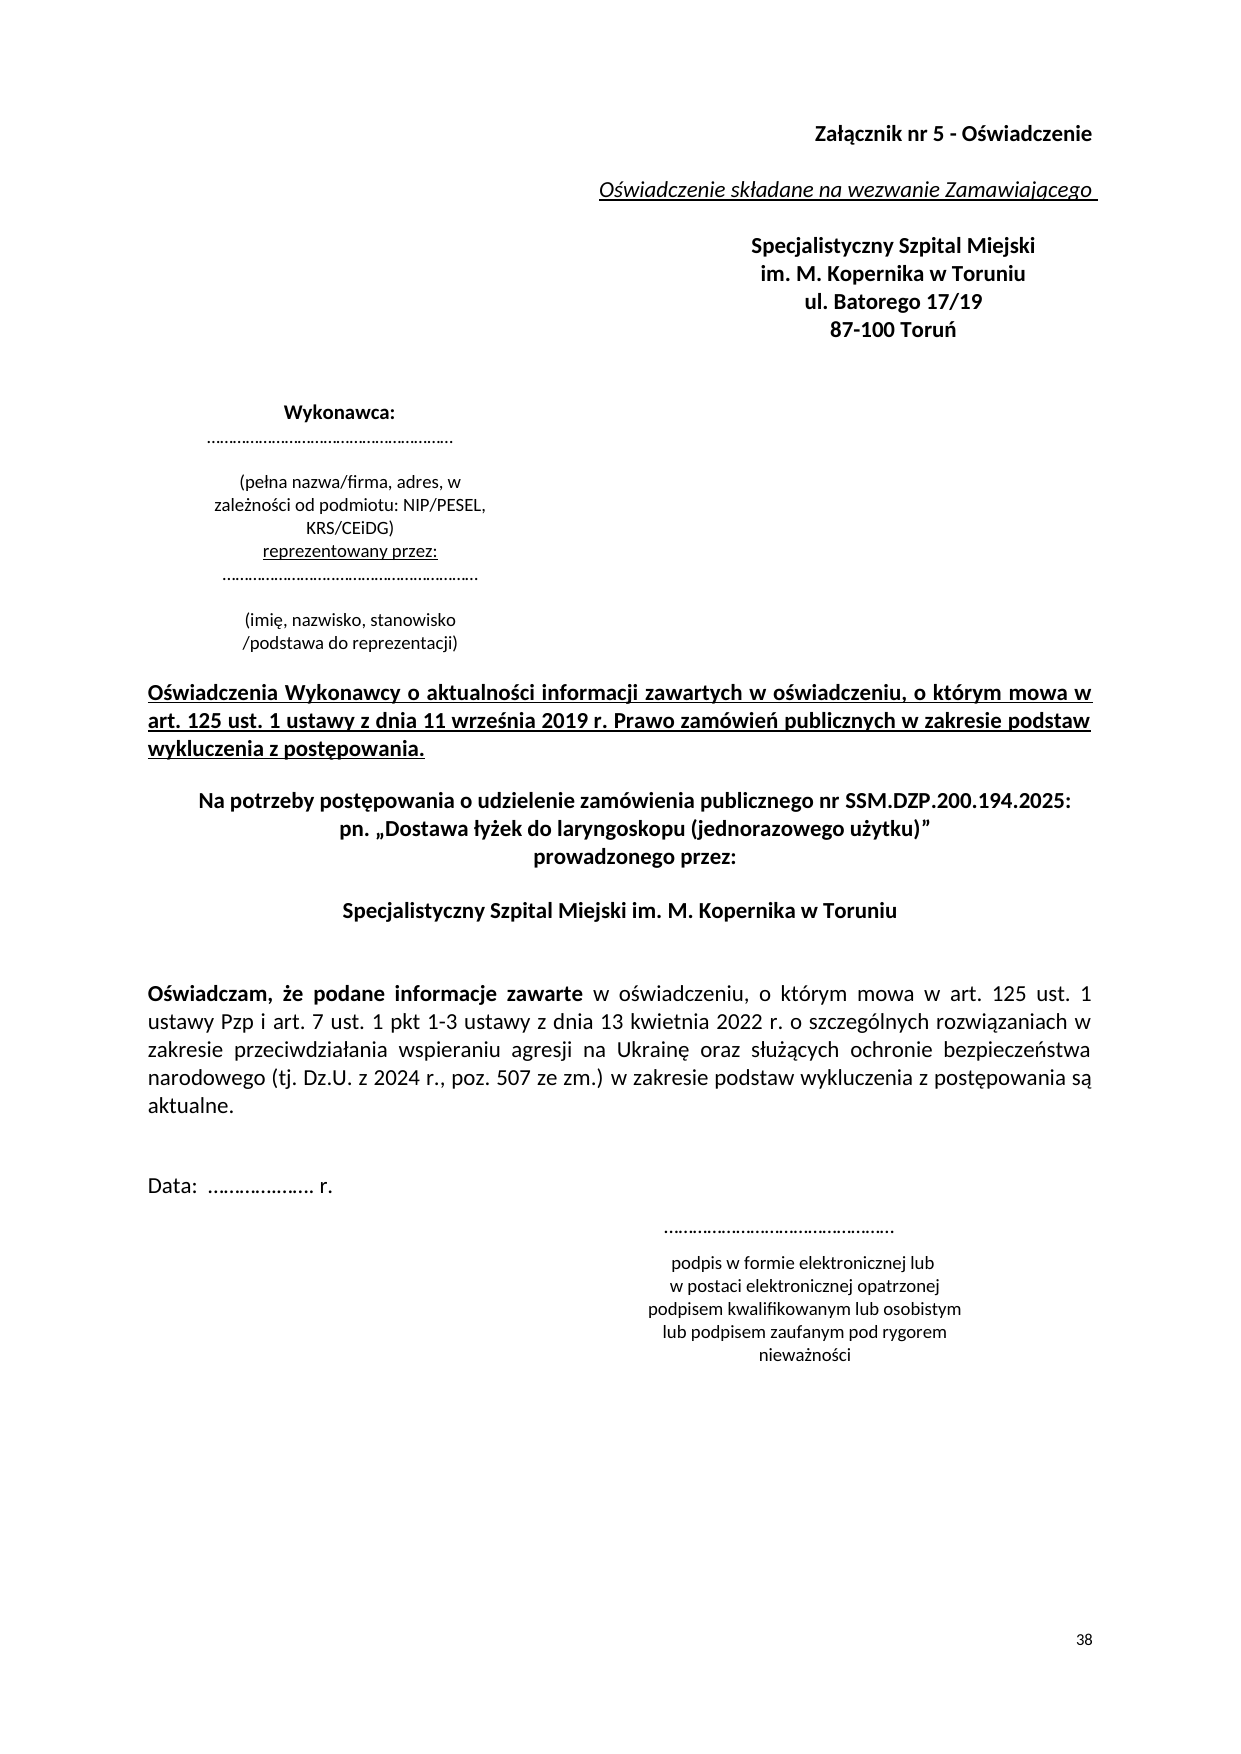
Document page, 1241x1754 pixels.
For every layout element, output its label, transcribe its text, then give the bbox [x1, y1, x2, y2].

list Oświadczenia Wykonawcy o aktualności informacji zawartych w oświadczeniu, o którym mowa w art. 125 ust. 1 ustawy z dnia 11 września 2019 r. Prawo zamówień publicznych w zakresie podstaw wykluczenia z postępowania. [148, 703, 1092, 762]
text Na potrzeby postępowania o udzielenie zamówienia publicznego nr SSM.DZP.200.194.2025: [177, 786, 1092, 814]
text reprezentowany przez: [207, 539, 493, 562]
text Specjalistyczny Szpital Miejski [694, 231, 1092, 259]
text Wykonawca: [207, 399, 472, 425]
list Oświadczam, że podane informacje zawarte w oświadczeniu, o którym mowa w art. 125 ust. 1 ustawy Pzp i art. 7 ust. 1 pkt 1-3 ustawy z dnia 13 kwietnia 2022 r. o szczególnych rozwiązaniach w zakresie przeciwdziałania wspieraniu agresji na Ukrainę oraz służących ochronie bezpieczeństwa narodowego (tj. Dz.U. z 2024 r., poz. 507 ze zm.) w zakresie podstaw wykluczenia z postępowania są aktualne. [148, 979, 1092, 1119]
text Data: ………….……. r. [148, 1171, 1092, 1199]
text pn. „Dostawa łyżek do laryngoskopu (jednorazowego użytku)” [177, 814, 1092, 842]
list Oświadczenia Wykonawcy o aktualności informacji zawartych w oświadczeniu, o którym mowa w art. 125 ust. 1 ustawy z dnia 11 września 2019 r. Prawo zamówień publicznych w zakresie podstaw wykluczenia z postępowania. [148, 678, 1092, 702]
text ul. Batorego 17/19 87-100 Toruń [694, 287, 1092, 343]
text podpis w formie elektronicznej lub w postaci elektronicznej opatrzonej podpisem kwalifikowanym lub osobistym lub podpisem zaufanym pod rygorem nieważności [148, 1251, 974, 1366]
text (pełna nazwa/firma, adres, w zależności od podmiotu: NIP/PESEL, KRS/CEiDG) [207, 471, 493, 539]
text Załącznik nr 5 - Oświadczenie [148, 119, 1092, 147]
text im. M. Kopernika w Toruniu [694, 259, 1092, 287]
text ………………………………………… [148, 1213, 1092, 1238]
text ……………………..…………………………… [207, 562, 493, 585]
text ………………………………………………… [207, 425, 472, 448]
text prowadzonego przez: [177, 842, 1092, 870]
text Oświadczenie składane na wezwanie Zamawiającego [148, 175, 1092, 203]
text Specjalistyczny Szpital Miejski im. M. Kopernika w Toruniu [148, 896, 1092, 924]
text (imię, nazwisko, stanowisko /podstawa do reprezentacji) [207, 608, 493, 654]
